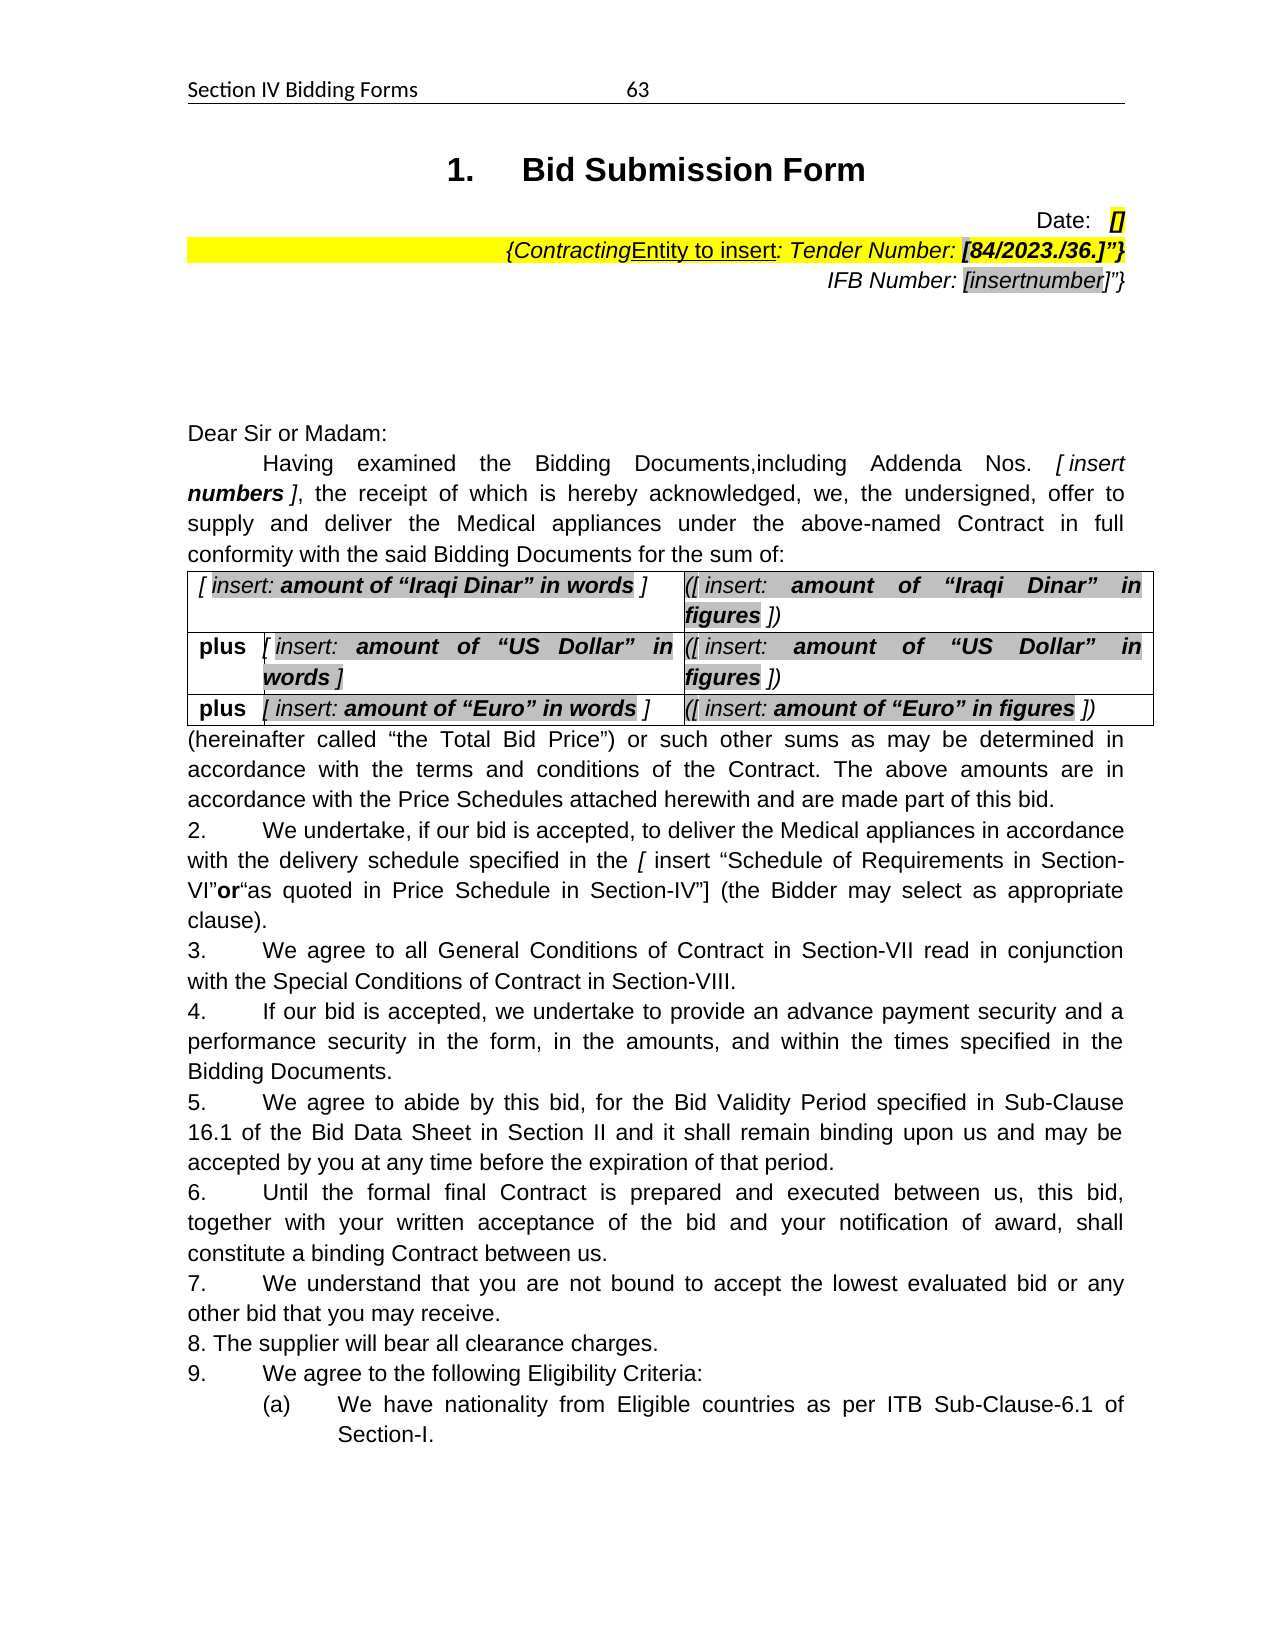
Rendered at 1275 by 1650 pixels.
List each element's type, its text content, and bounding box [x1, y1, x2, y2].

text 1. Bid Submission Form [187, 150, 1125, 188]
text 5. We agree to abide by this bid, for the Bid Validity Period specified in Sub-Clause 16.1 of the Bid Data Sheet in Section II and it shall remain binding upon us and may be accepted by you at any time before the expiration of that period. [187, 1088, 1125, 1175]
text (a) We have nationality from Eligible countries as per ITB Sub-Clause-6.1 of Section-I. [262, 1391, 1125, 1447]
text {ContractingEntity to insert: Tender Number: [84/2023./36.]”} [970, 237, 1125, 263]
table_cell ([ insert: amount of “Euro” in figures ]) [685, 695, 1153, 725]
text 8. The supplier will bear all clearance charges. [187, 1330, 1125, 1357]
text (hereinafter called “the Total Bid Price”) or such other sums as may be determined in accordance with the terms and conditions of the Contract. The above amounts are in accordance with the Price Schedules attached herewith and are made part of this bid. [187, 726, 1125, 813]
text 6. Until the formal final Contract is prepared and executed between us, this bid, together with your written acceptance of the bid and your notification of award, shall constitute a binding Contract between us. [187, 1179, 1125, 1266]
text 7. We understand that you are not bound to accept the lowest evaluated bid or any other bid that you may receive. [187, 1270, 1125, 1326]
text {ContractingEntity to insert: Tender Number: [84/2023./36.]”} [187, 237, 514, 263]
table_header [ insert: amount of “Iraqi Dinar” in words ] [188, 572, 684, 632]
table_cell plus [188, 695, 264, 725]
text Date: [] [187, 207, 1110, 233]
text Having examined the Bidding Documents,including Addenda Nos. [ insert numbers ], the receipt of which is hereby acknowledged, we, the undersigned, offer to supply and deliver the Medical appliances under the above-named Contract in full conformity with the said Bidding Documents for the sum of: [187, 450, 1125, 567]
table_cell ([ insert: amount of “US Dollar” in figures ]) [685, 633, 1153, 694]
text Dear Sir or Madam: [187, 420, 1125, 446]
text 3. We agree to all General Conditions of Contract in Section-VII read in conjunction with the Special Conditions of Contract in Section-VIII. [187, 937, 1125, 994]
text 9. We agree to the following Eligibility Criteria: [187, 1360, 1125, 1387]
table_cell [ insert: amount of “Euro” in words ] [265, 695, 684, 725]
table_cell [ insert: amount of “US Dollar” in words ] [265, 633, 684, 694]
text 2. We undertake, if our bid is accepted, to deliver the Medical appliances in accordance with the delivery schedule specified in the [ insert “Schedule of Requirements in Section-VI”or“as quoted in Price Schedule in Section-IV”] (the Bidder may select as appropriate clause). [187, 817, 1125, 934]
text IFB Number: [insertnumber]”} [187, 267, 963, 293]
table_header ([ insert: amount of “Iraqi Dinar” in figures ]) [685, 572, 1153, 632]
table_cell plus [188, 633, 264, 694]
text 4. If our bid is accepted, we undertake to provide an advance payment security and a performance security in the form, in the amounts, and within the times specified in the Bidding Documents. [187, 998, 1125, 1085]
text {ContractingEntity to insert: Tender Number: [84/2023./36.]”} [770, 237, 962, 263]
